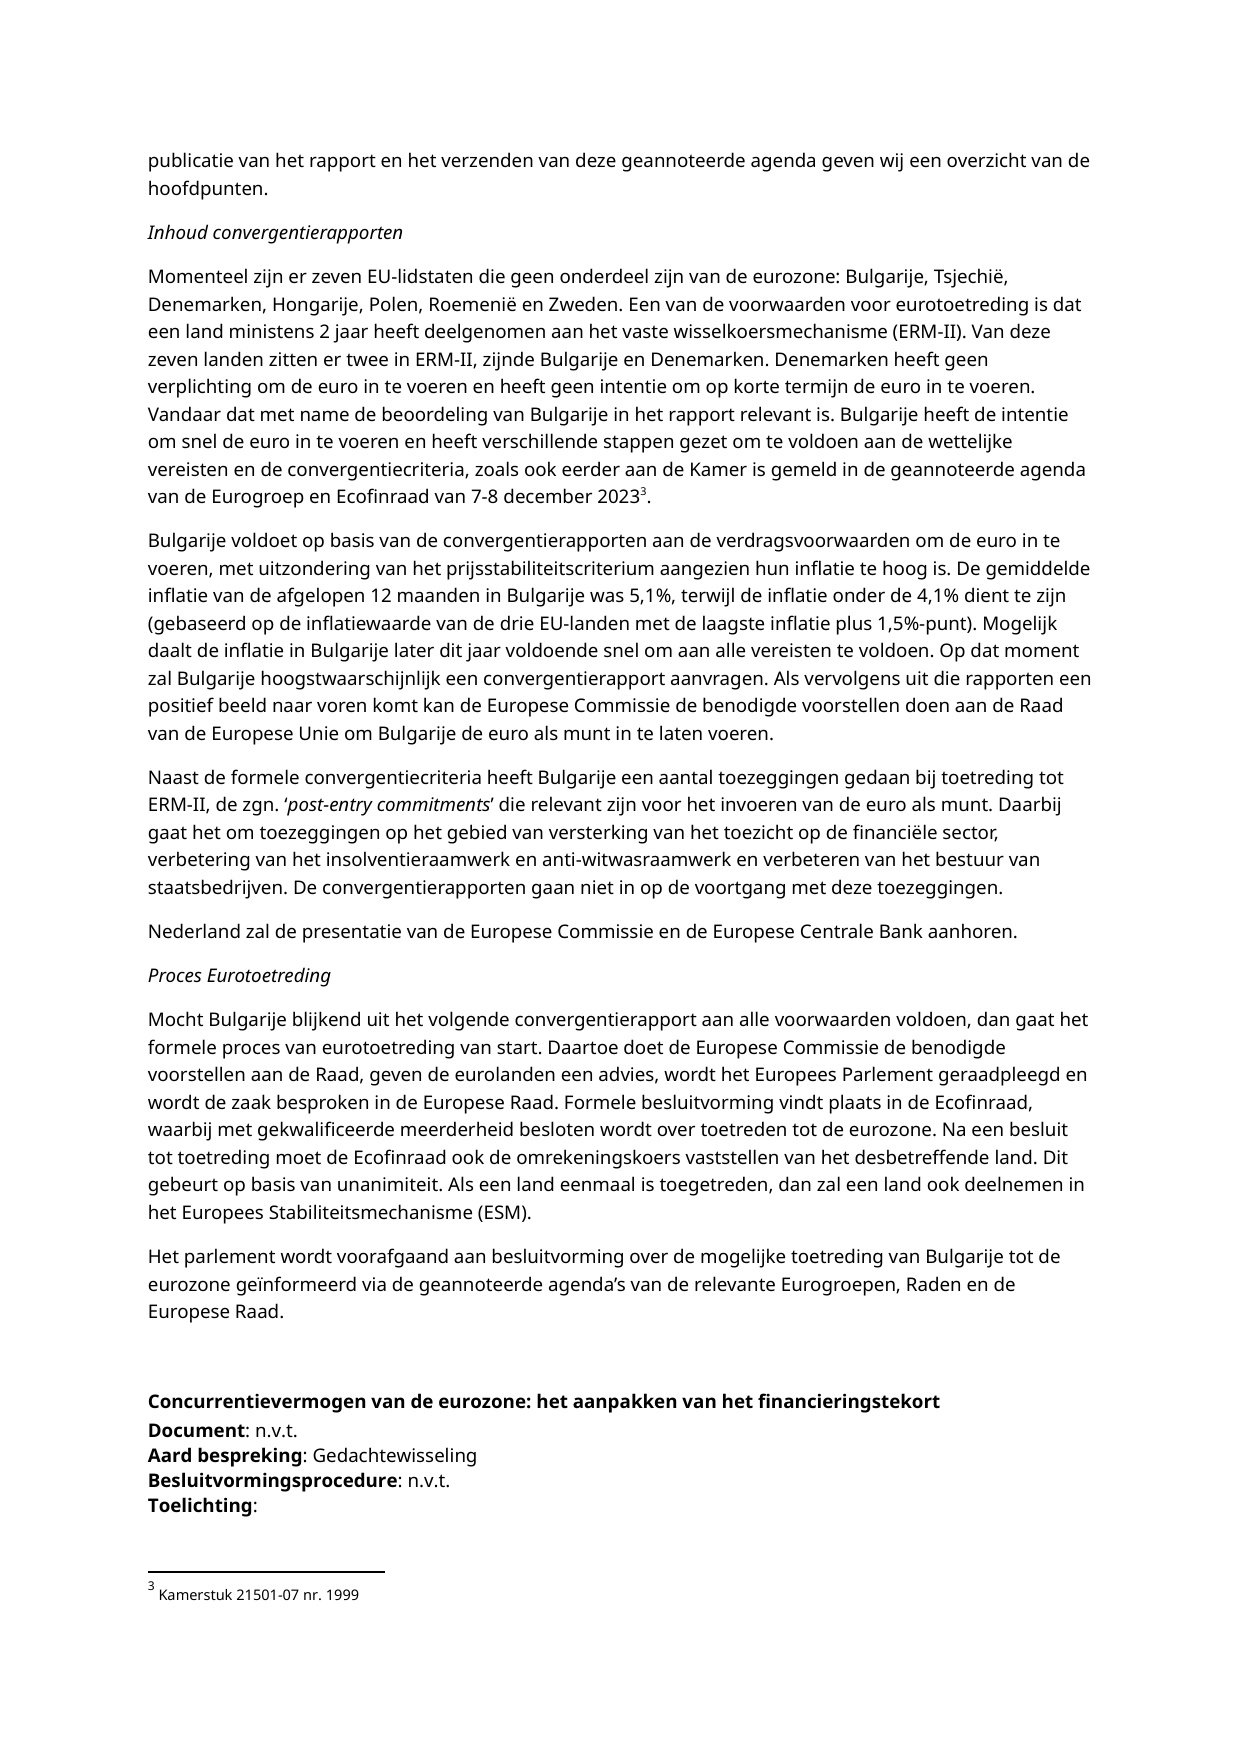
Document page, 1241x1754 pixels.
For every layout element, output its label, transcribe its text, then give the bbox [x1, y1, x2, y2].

text Aard bespreking: Gedachtewisseling [148, 1443, 1093, 1468]
text Concurrentievermogen van de eurozone: het aanpakken van het financieringstekort [148, 1388, 1093, 1414]
text Besluitvormingsprocedure: n.v.t. [148, 1468, 1093, 1493]
text Proces Eurotoetreding [148, 963, 1093, 988]
text Nederland zal de presentatie van de Europese Commissie en de Europese Centrale Bank aanhoren. [148, 918, 1093, 944]
text Mocht Bulgarije blijkend uit het volgende convergentierapport aan alle voorwaarden voldoen, dan gaat het formele proces van eurotoetreding van start. Daartoe doet de Europese Commissie de benodigde voorstellen aan de Raad, geven de eurolanden een advies, wordt het Europees Parlement geraadpleegd en wordt de zaak besproken in de Europese Raad. Formele besluitvorming vindt plaats in de Ecofinraad, waarbij met gekwalificeerde meerderheid besloten wordt over toetreden tot de eurozone. Na een besluit tot toetreding moet de Ecofinraad ook de omrekeningskoers vaststellen van het desbetreffende land. Dit gebeurt op basis van unanimiteit. Als een land eenmaal is toegetreden, dan zal een land ook deelnemen in het Europees Stabiliteitsmechanisme (ESM). [148, 1007, 1093, 1225]
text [148, 148, 1093, 201]
text Het parlement wordt voorafgaand aan besluitvorming over de mogelijke toetreding van Bulgarije tot de eurozone geïnformeerd via de geannoteerde agenda’s van de relevante Eurogroepen, Raden en de Europese Raad. [148, 1243, 1093, 1324]
text Bulgarije voldoet op basis van de convergentierapporten aan de verdragsvoorwaarden om de euro in te voeren, met uitzondering van het prijsstabiliteitscriterium aangezien hun inflatie te hoog is. De gemiddelde inflatie van de afgelopen 12 maanden in Bulgarije was 5,1%, terwijl de inflatie onder de 4,1% dient te zijn (gebaseerd op de inflatiewaarde van de drie EU-landen met de laagste inflatie plus 1,5%-punt). Mogelijk daalt de inflatie in Bulgarije later dit jaar voldoende snel om aan alle vereisten te voldoen. Op dat moment zal Bulgarije hoogstwaarschijnlijk een convergentierapport aanvragen. Als vervolgens uit die rapporten een positief beeld naar voren komt kan de Europese Commissie de benodigde voorstellen doen aan de Raad van de Europese Unie om Bulgarije de euro als munt in te laten voeren. [148, 528, 1093, 746]
text Momenteel zijn er zeven EU-lidstaten die geen onderdeel zijn van de eurozone: Bulgarije, Tsjechië, Denemarken, Hongarije, Polen, Roemenië en Zweden. Een van de voorwaarden voor eurotoetreding is dat een land ministens 2 jaar heeft deelgenomen aan het vaste wisselkoersmechanisme (ERM-II). Van deze zeven landen zitten er twee in ERM-II, zijnde Bulgarije en Denemarken. Denemarken heeft geen verplichting om de euro in te voeren en heeft geen intentie om op korte termijn de euro in te voeren. Vandaar dat met name de beoordeling van Bulgarije in het rapport relevant is. Bulgarije heeft de intentie om snel de euro in te voeren en heeft verschillende stappen gezet om te voldoen aan de wettelijke vereisten en de convergentiecriteria, zoals ook eerder aan de Kamer is gemeld in de geannoteerde agenda van de Eurogroep en Ecofinraad van 7-8 december 2023. [148, 263, 1093, 509]
text Toelichting: [148, 1493, 1093, 1518]
text Document: n.v.t. [148, 1418, 1093, 1443]
text Naast de formele convergentiecriteria heeft Bulgarije een aantal toezeggingen gedaan bij toetreding tot ERM-II, de zgn. ‘post-entry commitments’ die relevant zijn voor het invoeren van de euro als munt. Daarbij gaat het om toezeggingen op het gebied van versterking van het toezicht op de financiële sector, verbetering van het insolventieraamwerk en anti-witwasraamwerk en verbeteren van het bestuur van staatsbedrijven. De convergentierapporten gaan niet in op de voortgang met deze toezeggingen. [148, 764, 1093, 900]
text Inhoud convergentierapporten [148, 219, 1093, 245]
